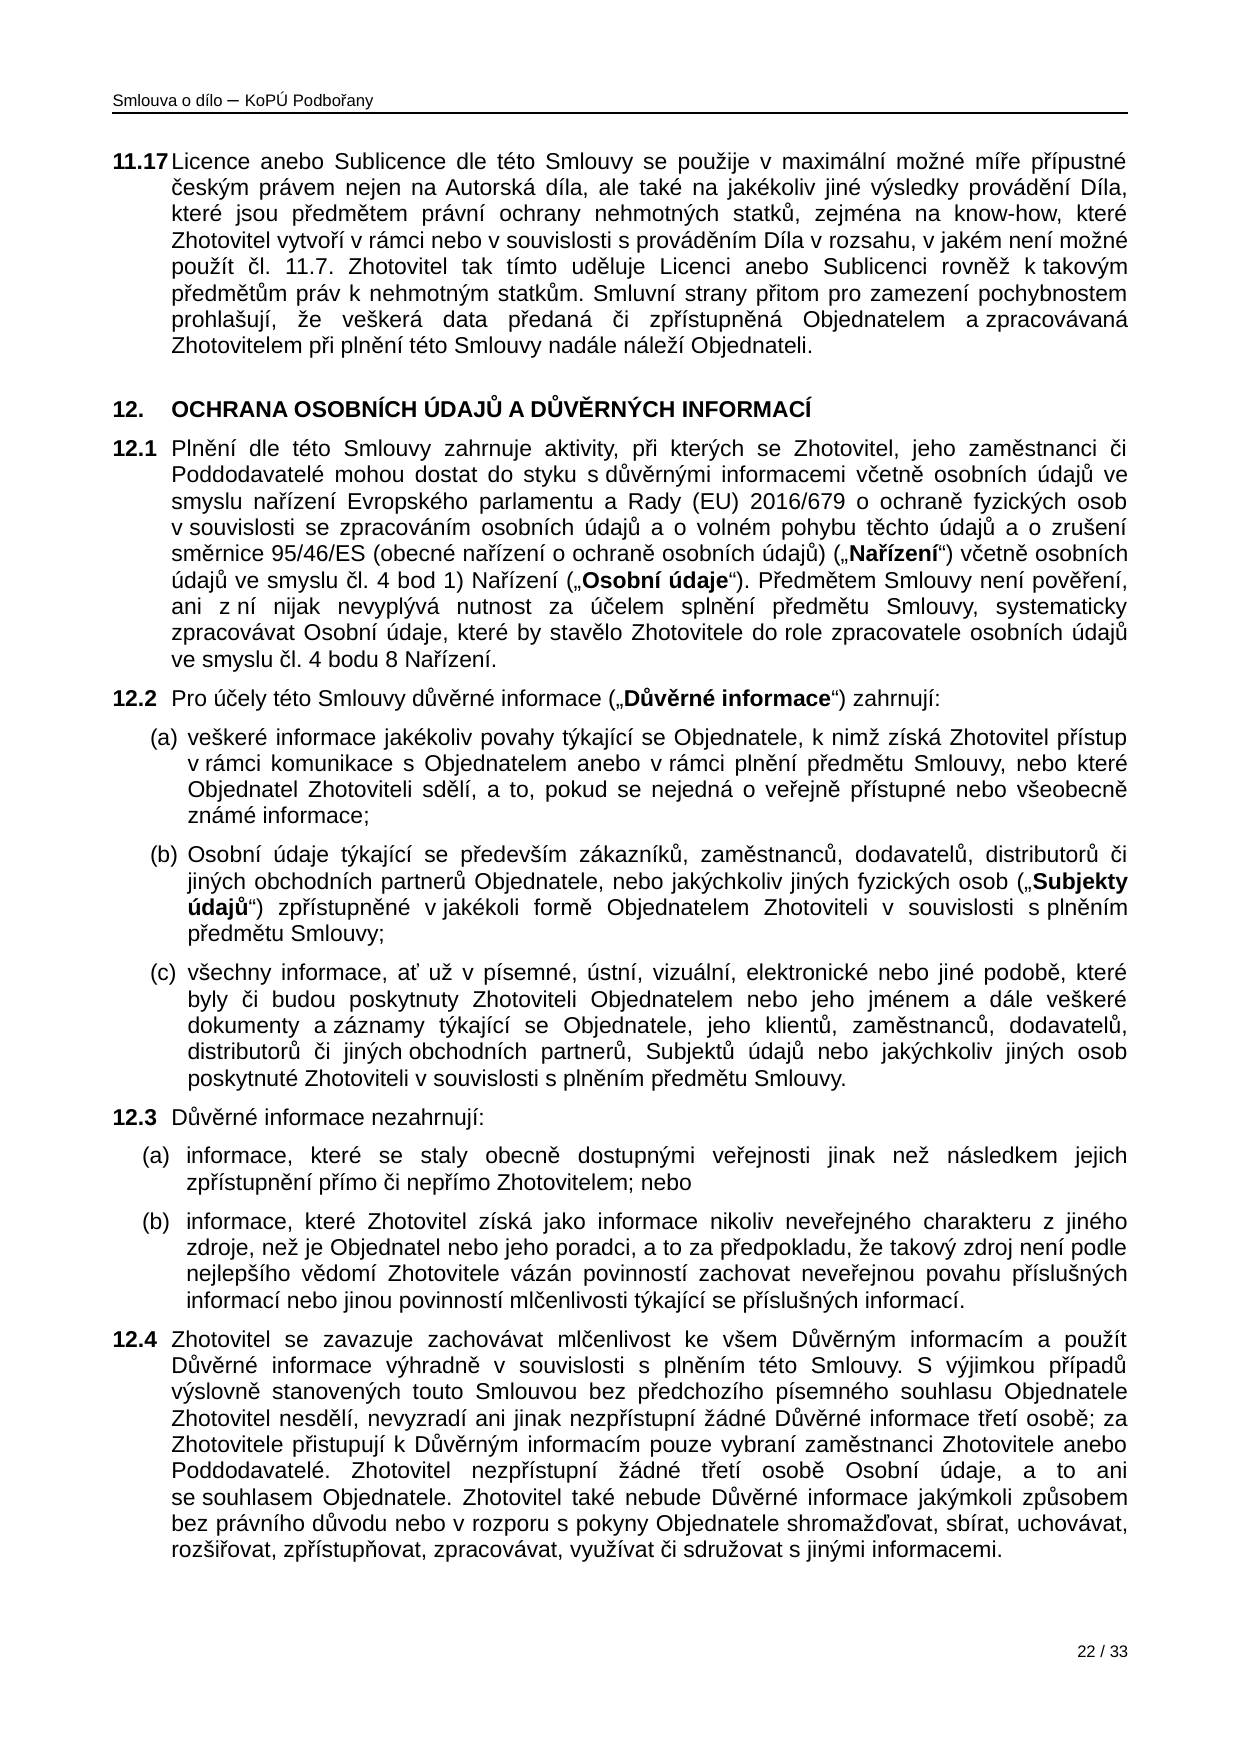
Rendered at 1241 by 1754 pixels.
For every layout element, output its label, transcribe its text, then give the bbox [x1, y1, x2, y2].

list veškeré informace jakékoliv povahy týkající se Objednatele, k nimž získá Zhotovitel přístup v rámci komunikace s Objednatelem anebo v rámci plnění předmětu Smlouvy, nebo které Objednatel Zhotoviteli sdělí, a to, pokud se nejedná o veřejně přístupné nebo všeobecně známé informace; [150, 723, 1128, 829]
list všechny informace, ať už v písemné, ústní, vizuální, elektronické nebo jiné podobě, které byly či budou poskytnuty Zhotoviteli Objednatelem nebo jeho jménem a dále veškeré dokumenty a záznamy týkající se Objednatele, jeho klientů, zaměstnanců, dodavatelů, distributorů či jiných obchodních partnerů, Subjektů údajů nebo jakýchkoliv jiných osob poskytnuté Zhotoviteli v souvislosti s plněním předmětu Smlouvy. [150, 959, 1128, 1091]
text Licence anebo Sublicence dle této Smlouvy se použije v maximální možné míře přípustné českým právem nejen na Autorská díla, ale také na jakékoliv jiné výsledky provádění Díla, které jsou předmětem právní ochrany nehmotných statků, zejména na know-how, které Zhotovitel vytvoří v rámci nebo v souvislosti s prováděním Díla v rozsahu, v jakém není možné použít čl. 11.7. Zhotovitel tak tímto uděluje Licenci anebo Sublicenci rovněž k takovým předmětům práv k nehmotným statkům. Smluvní strany přitom pro zamezení pochybnostem prohlašují, že veškerá data předaná či zpřístupněná Objednatelem a zpracovávaná Zhotovitelem při plnění této Smlouvy nadále náleží Objednateli. [112, 148, 1128, 358]
text Zhotovitel se zavazuje zachovávat mlčenlivost ke všem Důvěrným informacím a použít Důvěrné informace výhradně v souvislosti s plněním této Smlouvy. S výjimkou případů výslovně stanovených touto Smlouvou bez předchozího písemného souhlasu Objednatele Zhotovitel nesdělí, nevyzradí ani jinak nezpřístupní žádné Důvěrné informace třetí osobě; za Zhotovitele přistupují k Důvěrným informacím pouze vybraní zaměstnanci Zhotovitele anebo Poddodavatelé. Zhotovitel nezpřístupní žádné třetí osobě Osobní údaje, a to ani se souhlasem Objednatele. Zhotovitel také nebude Důvěrné informace jakýmkoli způsobem bez právního důvodu nebo v rozporu s pokyny Objednatele shromažďovat, sbírat, uchovávat, rozšiřovat, zpřístupňovat, zpracovávat, využívat či sdružovat s jinými informacemi. [112, 1326, 1128, 1563]
text Ochrana osobních údajů a Důvěrných informací [112, 396, 1128, 422]
text Pro účely této Smlouvy důvěrné informace („Důvěrné informace“) zahrnují: [112, 684, 1128, 711]
list informace, které se staly obecně dostupnými veřejnosti jinak než následkem jejich zpřístupnění přímo či nepřímo Zhotovitelem; nebo [142, 1142, 1128, 1195]
text Plnění dle této Smlouvy zahrnuje aktivity, při kterých se Zhotovitel, jeho zaměstnanci či Poddodavatelé mohou dostat do styku s důvěrnými informacemi včetně osobních údajů ve smyslu nařízení Evropského parlamentu a Rady (EU) 2016/679 o ochraně fyzických osob v souvislosti se zpracováním osobních údajů a o volném pohybu těchto údajů a o zrušení směrnice 95/46/ES (obecné nařízení o ochraně osobních údajů) („Nařízení“) včetně osobních údajů ve smyslu čl. 4 bod 1) Nařízení („Osobní údaje“). Předmětem Smlouvy není pověření, ani z ní nijak nevyplývá nutnost za účelem splnění předmětu Smlouvy, systematicky zpracovávat Osobní údaje, které by stavělo Zhotovitele do role zpracovatele osobních údajů ve smyslu čl. 4 bodu 8 Nařízení. [112, 435, 1128, 672]
list Osobní údaje týkající se především zákazníků, zaměstnanců, dodavatelů, distributorů či jiných obchodních partnerů Objednatele, nebo jakýchkoliv jiných fyzických osob („Subjekty údajů“) zpřístupněné v jakékoli formě Objednatelem Zhotoviteli v souvislosti s plněním předmětu Smlouvy; [150, 841, 1128, 947]
text Důvěrné informace nezahrnují: [112, 1103, 1128, 1130]
list informace, které Zhotovitel získá jako informace nikoliv neveřejného charakteru z jiného zdroje, než je Objednatel nebo jeho poradci, a to za předpokladu, že takový zdroj není podle nejlepšího vědomí Zhotovitele vázán povinností zachovat neveřejnou povahu příslušných informací nebo jinou povinností mlčenlivosti týkající se příslušných informací. [142, 1208, 1128, 1313]
